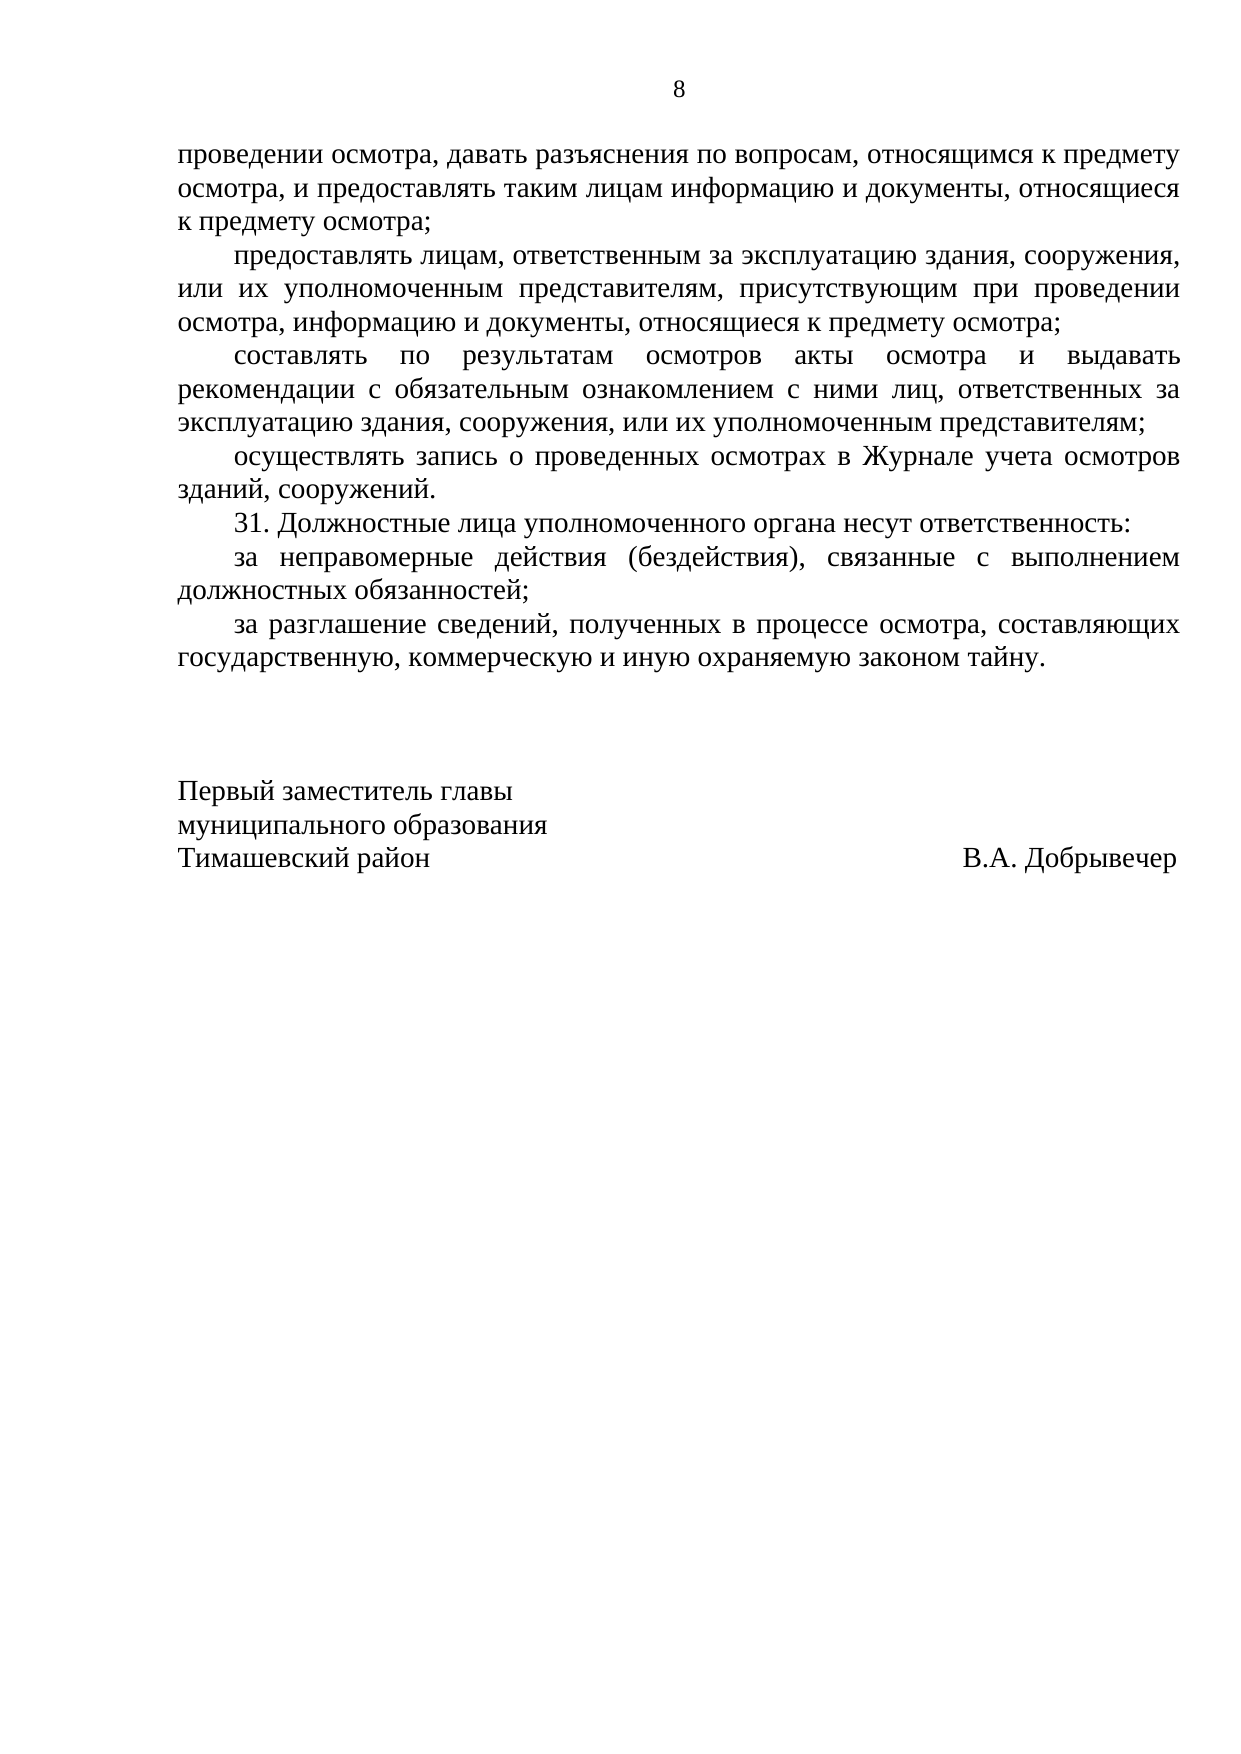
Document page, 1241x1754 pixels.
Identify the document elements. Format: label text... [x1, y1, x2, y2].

text составлять по результатам осмотров акты осмотра и выдавать рекомендации с обязательным ознакомлением с ними лиц, ответственных за эксплуатацию здания, сооружения, или их уполномоченным представителям; [177, 337, 1181, 438]
text муниципального образования [177, 807, 1181, 841]
text предоставлять лицам, ответственным за эксплуатацию здания, сооружения, или их уполномоченным представителям, присутствующим при проведении осмотра, информацию и документы, относящиеся к предмету осмотра; [177, 237, 1181, 337]
text 31. Должностные лица уполномоченного органа несут ответственность: [177, 505, 1181, 539]
text за разглашение сведений, полученных в процессе осмотра, составляющих государственную, коммерческую и иную охраняемую законом тайну. [177, 606, 1181, 673]
text Тимашевский район В.А. Добрывечер [177, 841, 1181, 874]
text осуществлять запись о проведенных осмотрах в Журнале учета осмотров зданий, сооружений. [177, 438, 1181, 505]
text Первый заместитель главы [177, 773, 1181, 807]
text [177, 136, 1181, 237]
text за неправомерные действия (бездействия), связанные с выполнением должностных обязанностей; [177, 539, 1181, 606]
